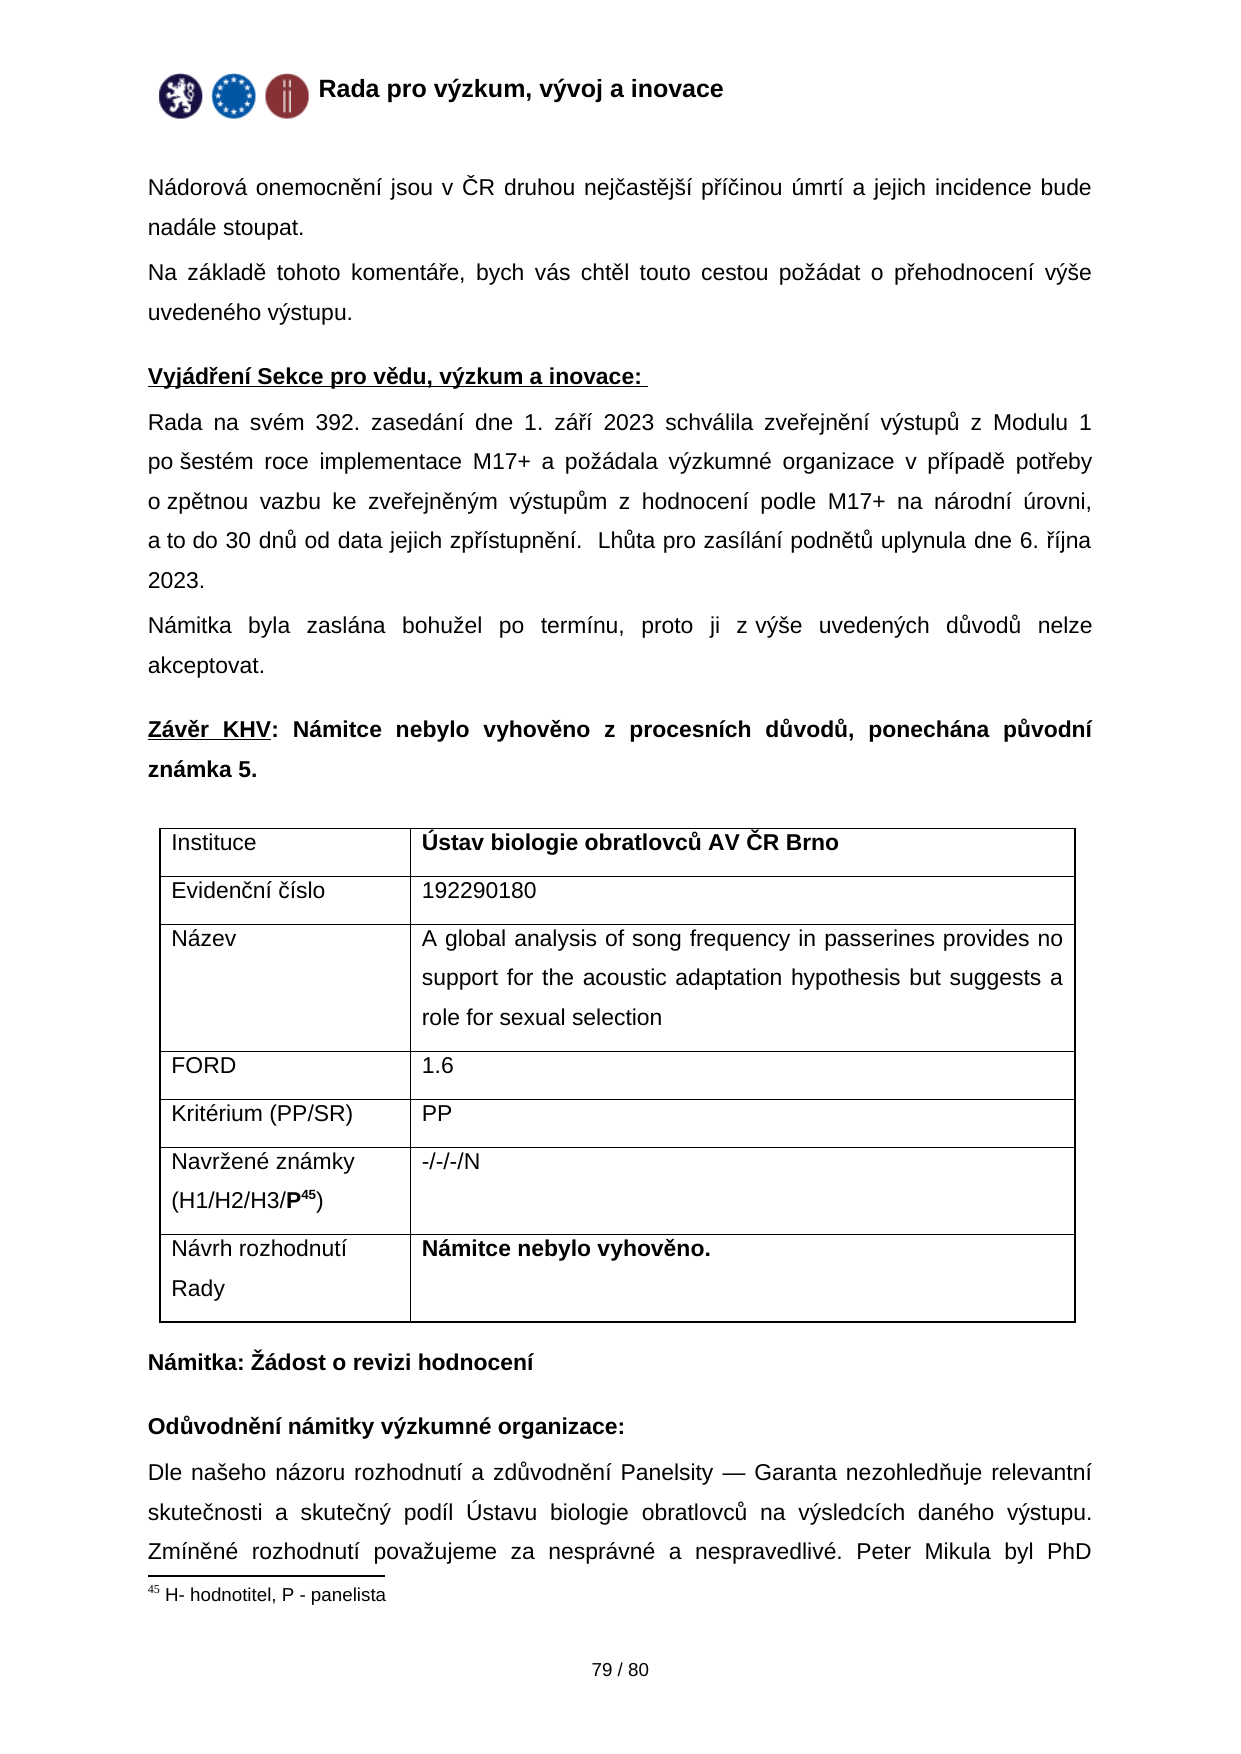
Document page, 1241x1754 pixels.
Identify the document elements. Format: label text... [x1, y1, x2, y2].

table_cell A global analysis of song frequency in passerines provides no support for the acoustic adaptation hypothesis but suggests a role for sexual selection [411, 925, 1074, 1051]
text Vyjádření Sekce pro vědu, výzkum a inovace: [148, 363, 1093, 389]
table_cell Návrh rozhodnutí Rady [161, 1235, 410, 1321]
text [148, 1459, 1093, 1564]
picture [158, 73, 309, 120]
table_cell 1.6 [411, 1052, 1074, 1099]
text Námitka byla zaslána bohužel po termínu, proto ji z výše uvedených důvodů nelze akceptovat. [148, 612, 1093, 678]
table_header Ústav biologie obratlovců AV ČR Brno [411, 829, 1074, 876]
table_cell PP [411, 1100, 1074, 1147]
text Závěr KHV: Námitce nebylo vyhověno z procesních důvodů, ponechána původní známka 5. [148, 716, 1093, 782]
text Námitka: Žádost o revizi hodnocení [148, 1349, 1093, 1375]
text Na základě tohoto komentáře, bych vás chtěl touto cestou požádat o přehodnocení výše uvedeného výstupu. [148, 259, 1093, 325]
table_cell Navržené známky (H1/H2/H3/P) [161, 1148, 410, 1234]
text Odůvodnění námitky výzkumné organizace: [148, 1413, 1093, 1439]
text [148, 174, 1093, 240]
table_cell Název [161, 925, 410, 1051]
text Rada na svém 392. zasedání dne 1. září 2023 schválila zveřejnění výstupů z Modulu 1 po šestém roce implementace M17+ a požádala výzkumné organizace v případě potřeby o zpětnou vazbu ke zveřejněným výstupům z hodnocení podle M17+ na národní úrovni, a to do 30 dnů od data jejich zpřístupnění. Lhůta pro zasílání podnětů uplynula dne 6. října 2023. [148, 409, 1093, 593]
table_cell Evidenční číslo [161, 877, 410, 924]
table_cell FORD [161, 1052, 410, 1099]
table_cell Kritérium (PP/SR) [161, 1100, 410, 1147]
table_cell Námitce nebylo vyhověno. [411, 1235, 1074, 1321]
table_cell -/-/-/N [411, 1148, 1074, 1234]
table_header Instituce [161, 829, 410, 876]
table_cell 192290180 [411, 877, 1074, 924]
